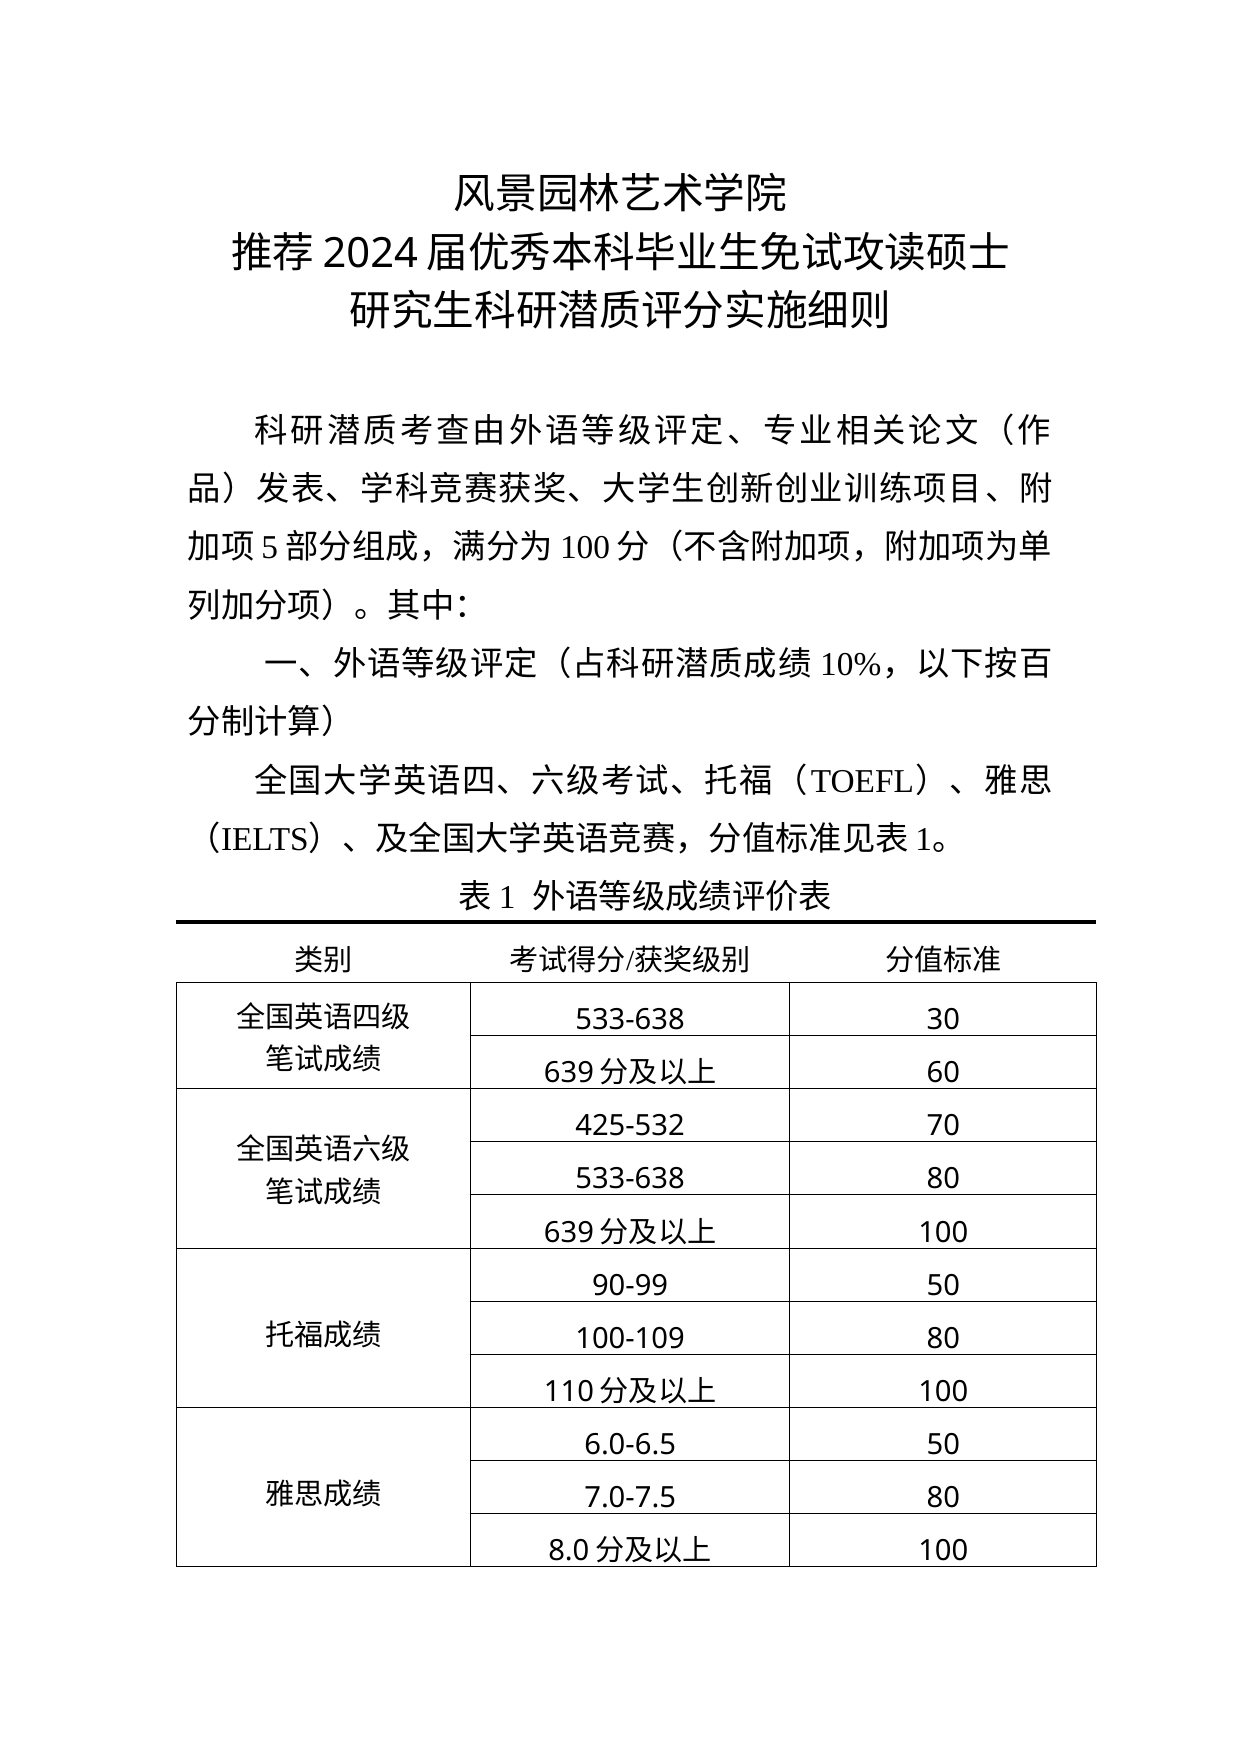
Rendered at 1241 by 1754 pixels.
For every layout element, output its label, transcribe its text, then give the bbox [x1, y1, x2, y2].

table_cell 80 [790, 1142, 1096, 1194]
title 推荐2024届优秀本科毕业生免试攻读硕士 [187, 220, 1053, 279]
table_cell 雅思成绩 [177, 1408, 470, 1566]
table_header 分值标准 [790, 924, 1096, 982]
table_cell 6.0-6.5 [471, 1408, 789, 1460]
table_cell 110分及以上 [471, 1355, 789, 1407]
table_cell 100 [790, 1514, 1096, 1566]
text 全国大学英语四、六级考试、托福（TOEFL）、雅思（IELTS）、及全国大学英语竞赛，分值标准见表1。 [187, 745, 1053, 862]
table_cell 50 [790, 1249, 1096, 1301]
table_cell 7.0-7.5 [471, 1461, 789, 1513]
table_cell 60 [790, 1036, 1096, 1088]
text 一、外语等级评定（占科研潜质成绩10%，以下按百分制计算） [187, 629, 1053, 745]
title 研究生科研潜质评分实施细则 [187, 279, 1053, 337]
table_cell 50 [790, 1408, 1096, 1460]
table_cell 425-532 [471, 1089, 789, 1141]
table_cell 533-638 [471, 1142, 789, 1194]
table_cell 全国英语四级 笔试成绩 [177, 983, 470, 1088]
table_cell 托福成绩 [177, 1249, 470, 1407]
text 表1 外语等级成绩评价表 [187, 862, 1053, 920]
table_cell 80 [790, 1461, 1096, 1513]
table_cell 30 [790, 983, 1096, 1035]
title 风景园林艺术学院 [187, 162, 1053, 220]
table_header 类别 [176, 924, 470, 982]
table_cell 90-99 [471, 1249, 789, 1301]
text 科研潜质考查由外语等级评定、专业相关论文（作品）发表、学科竞赛获奖、大学生创新创业训练项目、附加项5部分组成，满分为100分（不含附加项，附加项为单列加分项）。其中： [187, 395, 1053, 629]
table_cell 全国英语六级 笔试成绩 [177, 1089, 470, 1247]
table_cell 533-638 [471, 983, 789, 1035]
table_cell 8.0分及以上 [471, 1514, 789, 1566]
table_cell 100 [790, 1195, 1096, 1247]
table_cell 100 [790, 1355, 1096, 1407]
table_cell 70 [790, 1089, 1096, 1141]
table_cell 639分及以上 [471, 1195, 789, 1247]
table_cell 639分及以上 [471, 1036, 789, 1088]
table_header 考试得分/获奖级别 [470, 924, 790, 982]
table_cell 80 [790, 1302, 1096, 1354]
table_cell 100-109 [471, 1302, 789, 1354]
